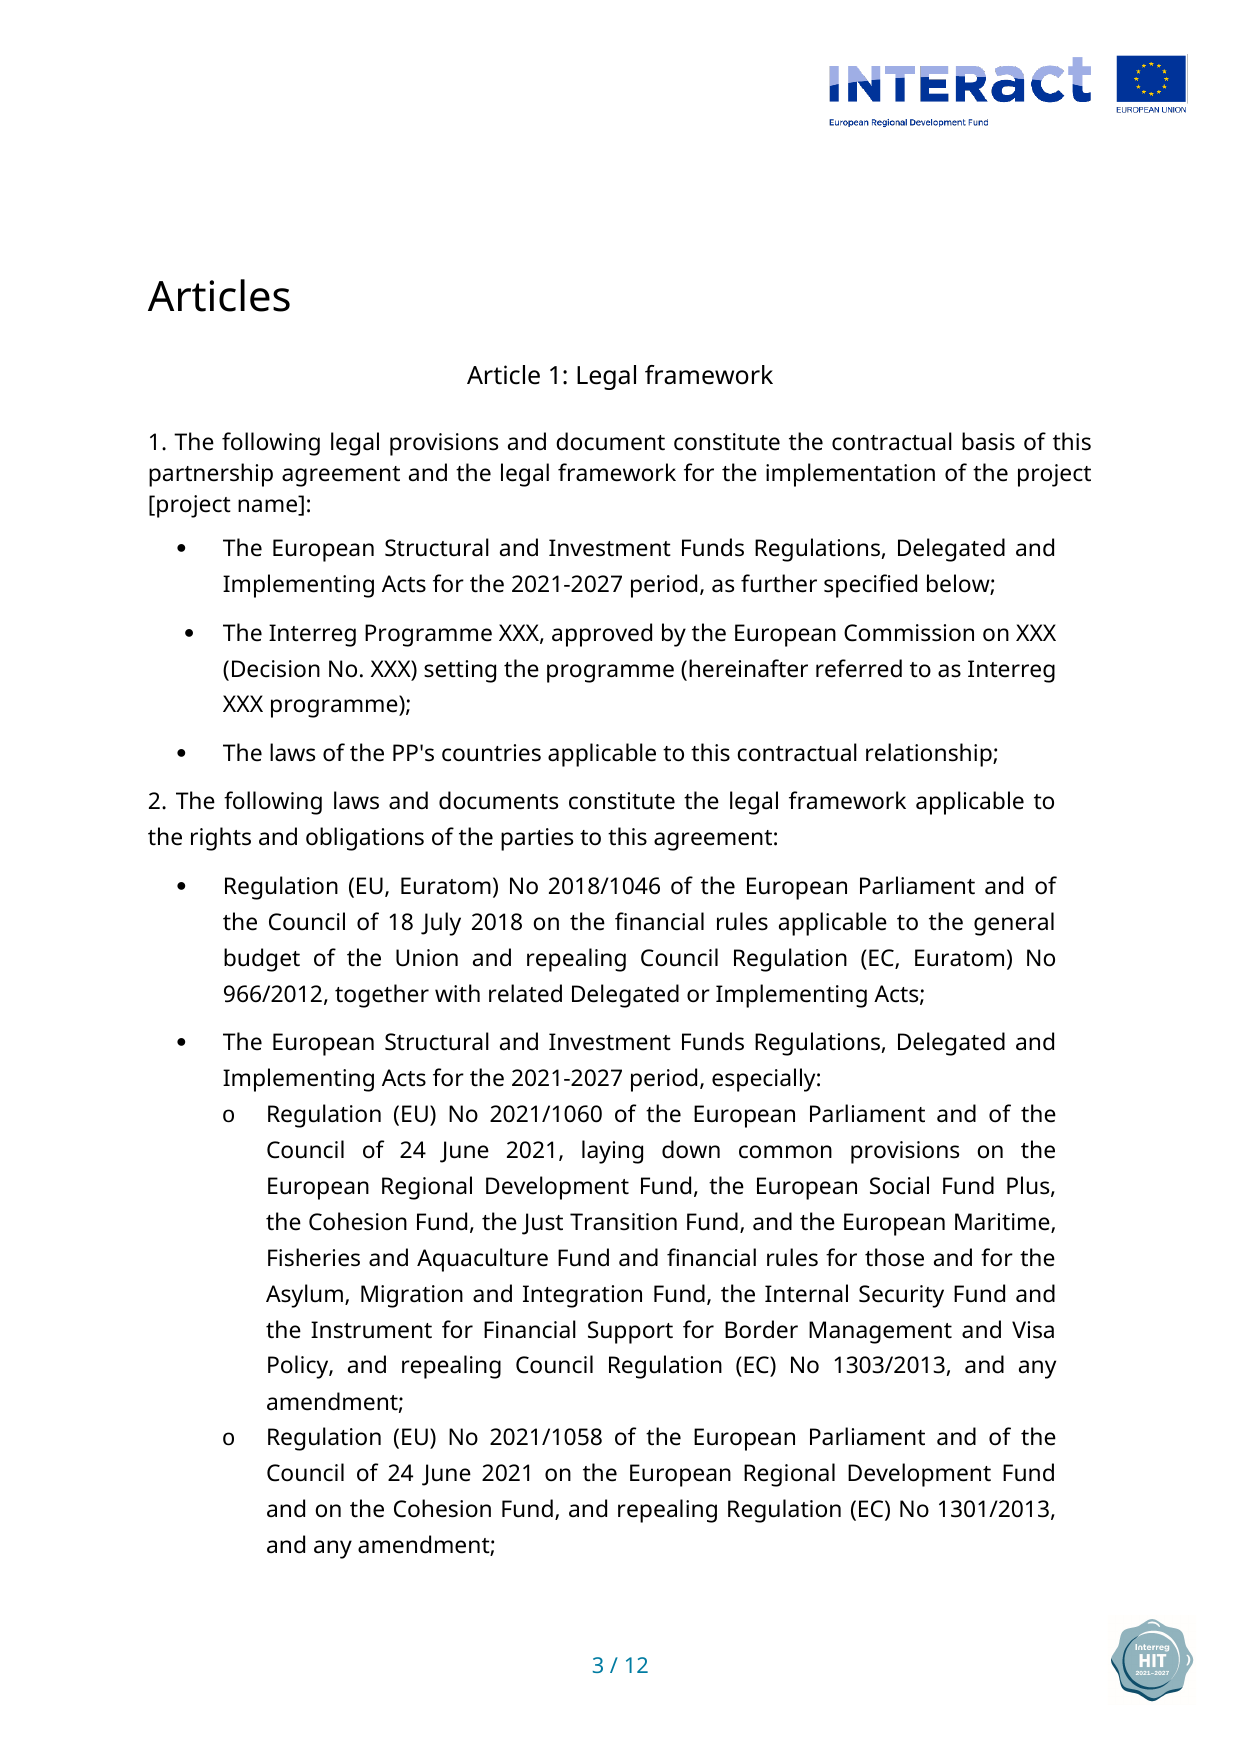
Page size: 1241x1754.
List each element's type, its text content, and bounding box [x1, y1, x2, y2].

subtitle Article 1: Legal framework [148, 358, 1092, 392]
list Regulation (EU, Euratom) No 2018/1046 of the European Parliament and of the Council of 18 July 2018 on the financial rules applicable to the general budget of the Union and repealing Council Regulation (EC, Euratom) No 966/2012, together with related Delegated or Implementing Acts; [177, 870, 1057, 1009]
list Regulation (EU) No 2021/1058 of the European Parliament and of the Council of 24 June 2021 on the European Regional Development Fund and on the Cohesion Fund, and repealing Regulation (EC) No 1301/2013, and any amendment; [222, 1421, 1057, 1561]
list The European Structural and Investment Funds Regulations, Delegated and Implementing Acts for the 2021-2027 period, as further specified below; [177, 532, 1057, 599]
picture [1107, 1615, 1197, 1705]
list The European Structural and Investment Funds Regulations, Delegated and Implementing Acts for the 2021-2027 period, especially: [177, 1026, 1057, 1093]
list The Interreg Programme XXX, approved by the European Commission on XXX (Decision No. XXX) setting the programme (hereinafter referred to as Interreg XXX programme); [185, 617, 1057, 720]
text 2. The following laws and documents constitute the legal framework applicable to the rights and obligations of the parties to this agreement: [148, 785, 1057, 852]
subtitle 1. The following legal provisions and document constitute the contractual basis of this partnership agreement and the legal framework for the implementation of the project [project name]: [148, 426, 1092, 520]
list Regulation (EU) No 2021/1060 of the European Parliament and of the Council of 24 June 2021, laying down common provisions on the European Regional Development Fund, the European Social Fund Plus, the Cohesion Fund, the Just Transition Fund, and the European Maritime, Fisheries and Aquaculture Fund and financial rules for those and for the Asylum, Migration and Integration Fund, the Internal Security Fund and the Instrument for Financial Support for Border Management and Visa Policy, and repealing Council Regulation (EC) No 1303/2013, and any amendment; [222, 1098, 1057, 1417]
picture [795, 21, 1220, 136]
subtitle Articles [148, 267, 1092, 324]
list The laws of the PP's countries applicable to this contractual relationship; [177, 737, 1057, 768]
